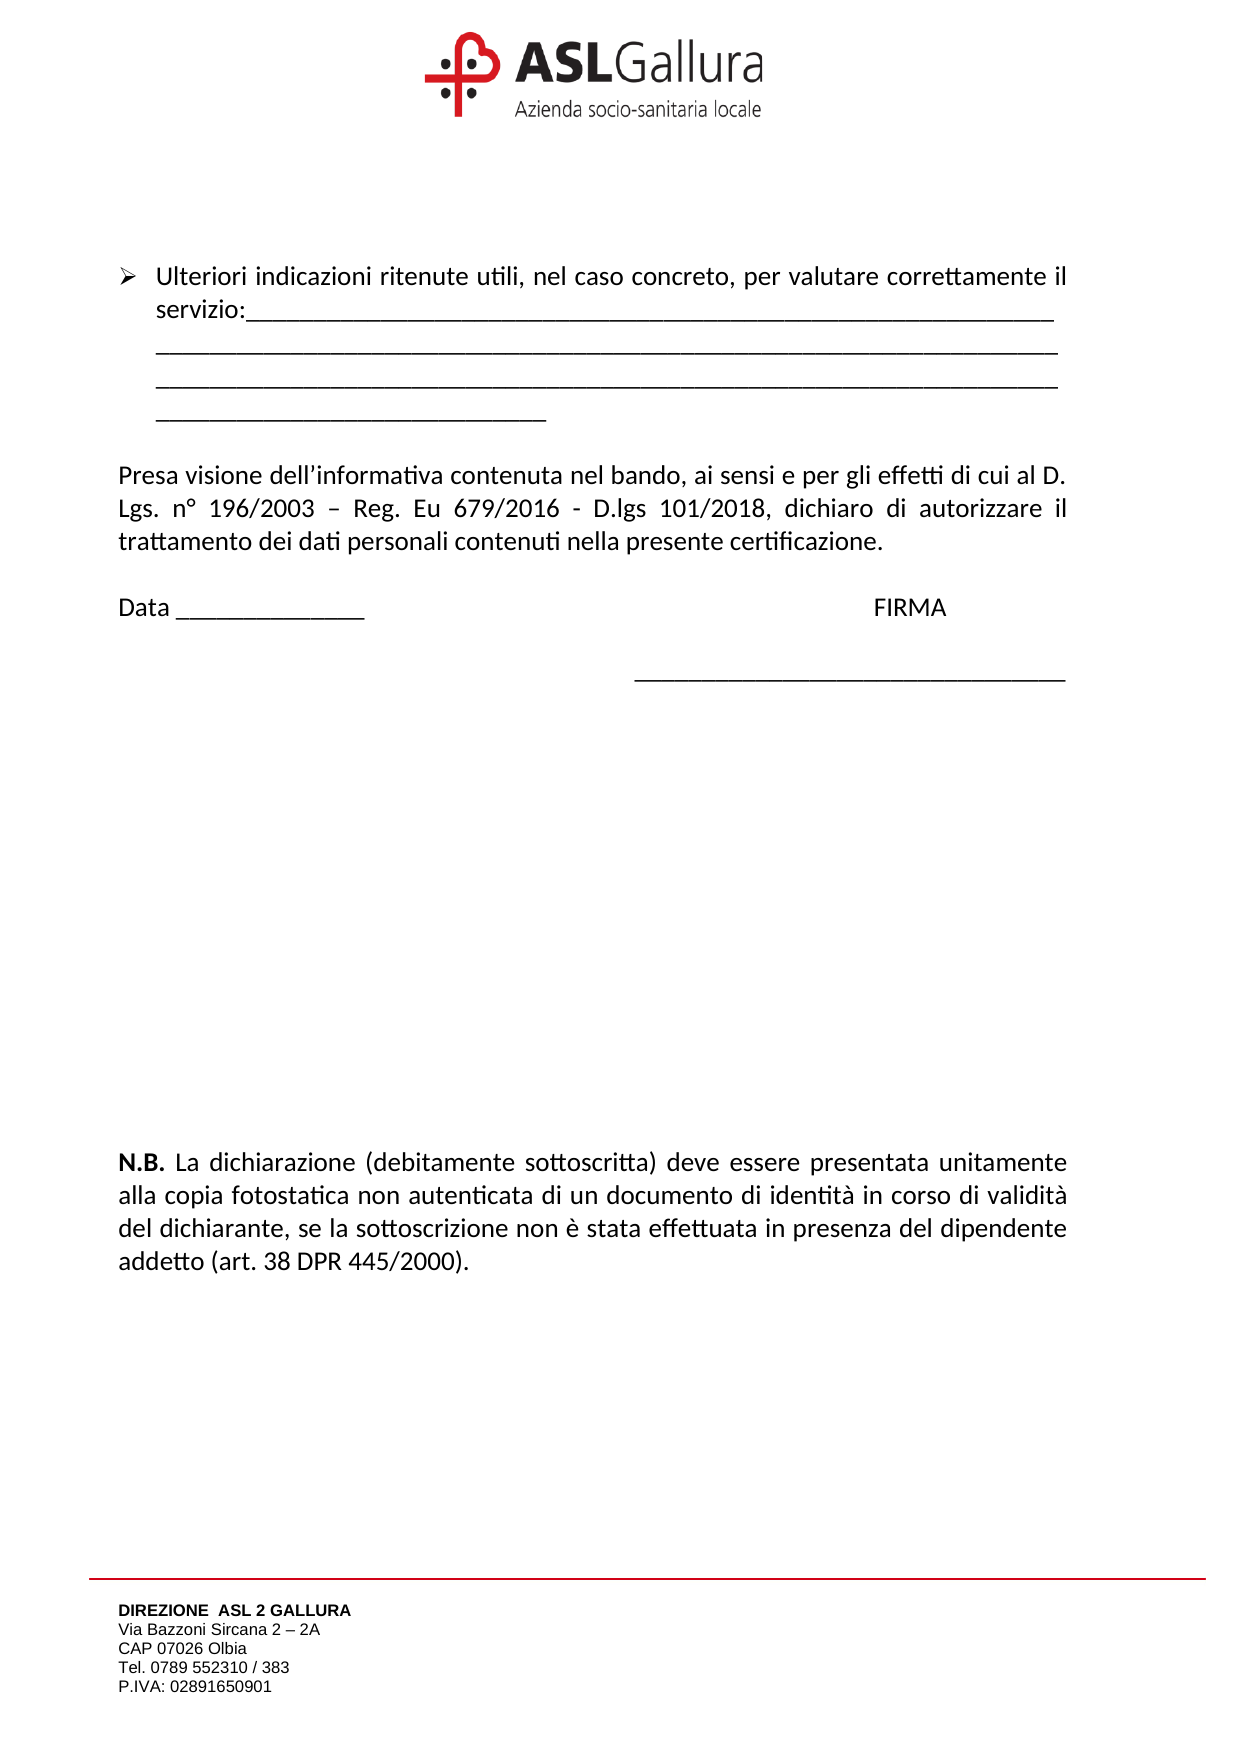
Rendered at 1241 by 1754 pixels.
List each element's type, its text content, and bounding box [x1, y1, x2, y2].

text N.B. La dichiarazione (debitamente sottoscritta) deve essere presentata unitamente alla copia fotostatica non autenticata di un documento di identità in corso di validità del dichiarante, se la sottoscrizione non è stata effettuata in presenza del dipendente addetto (art. 38 DPR 445/2000). [118, 1145, 1069, 1277]
text Presa visione dell’informativa contenuta nel bando, ai sensi e per gli effetti di cui al D. Lgs. n° 196/2003 – Reg. Eu 679/2016 - D.lgs 101/2018, dichiaro di autorizzare il trattamento dei dati personali contenuti nella presente certificazione. [118, 458, 1069, 557]
list Ulteriori indicazioni ritenute utili, nel caso concreto, per valutare correttamente il servizio:_______________________________________________________________________________________________________________________________________________________________________________________________________________________________ [118, 258, 1069, 425]
text ________________________________ [634, 652, 1069, 685]
picture [424, 30, 763, 125]
text Data ______________ FIRMA [118, 590, 1069, 623]
picture [90, 1566, 1241, 1588]
